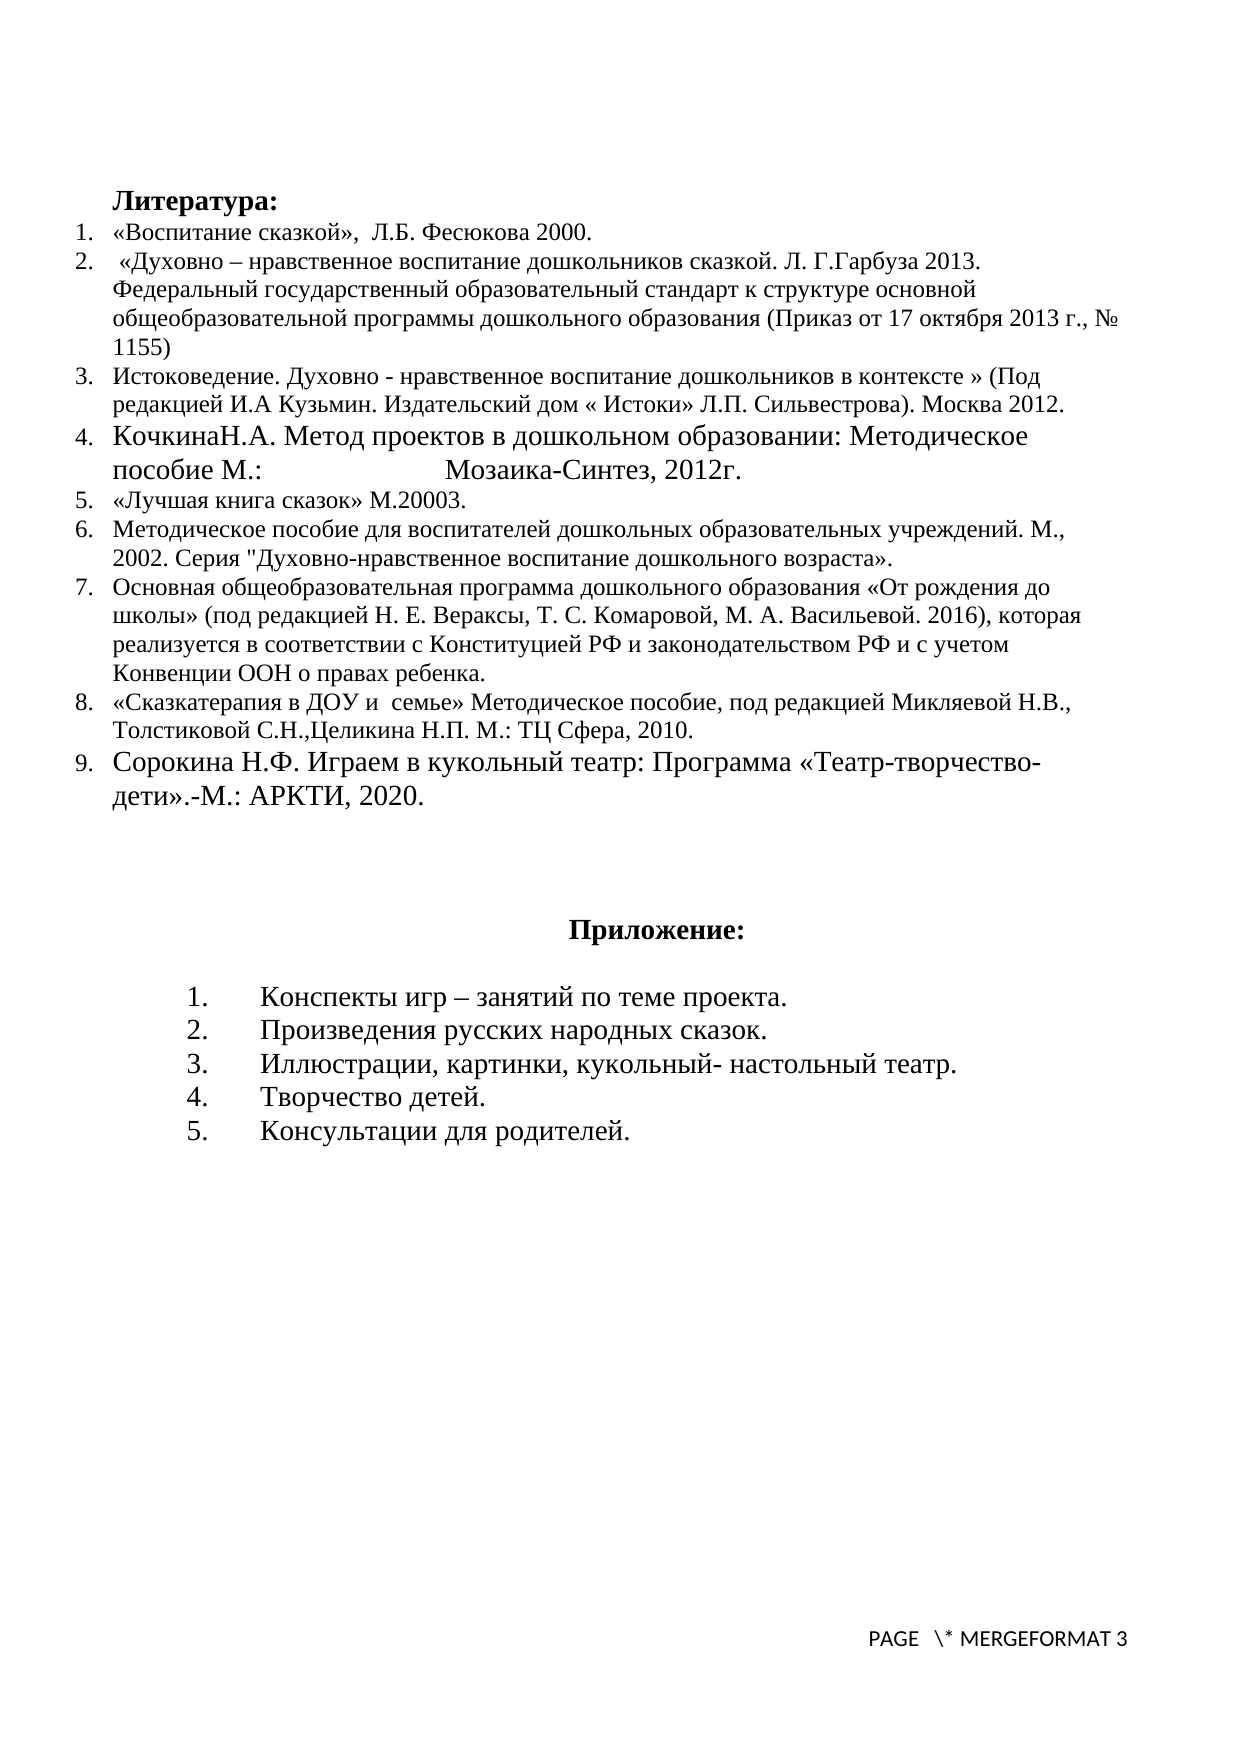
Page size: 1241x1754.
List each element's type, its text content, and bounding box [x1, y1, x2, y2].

text Приложение: [112, 912, 1128, 945]
list Методическое пособие для воспитателей дошкольных образовательных учреждений. М., 2002. Серия "Духовно-нравственное воспитание дошкольного возраста». [75, 514, 1128, 572]
list Творчество детей. [112, 1079, 1128, 1113]
list КочкинаН.А. Метод проектов в дошкольном образовании: Методическое пособие М.: Мозаика-Синтез, 2012г. [75, 418, 1128, 485]
list «Лучшая книга сказок» М.20003. [75, 485, 1128, 514]
list Основная общеобразовательная программа дошкольного образования «От рождения до школы» (под редакцией Н. Е. Вераксы, Т. С. Комаровой, М. А. Васильевой. 2016), которая реализуется в соответствии с Конституцией РФ и законодательством РФ и с учетом Конвенции ООН о правах ребенка. [75, 572, 1128, 687]
list Консультации для родителей. [112, 1113, 1128, 1147]
list Произведения русских народных сказок. [112, 1012, 1128, 1046]
list Истоковедение. Духовно - нравственное воспитание дошкольников в контексте » (Под редакцией И.А Кузьмин. Издательский дом « Истоки» Л.П. Сильвестрова). Москва 2012. [75, 361, 1128, 418]
list Сорокина Н.Ф. Играем в кукольный театр: Программа «Театр-творчество-дети».-М.: АРКТИ, 2020. [75, 744, 1128, 811]
list Литература: [112, 183, 1128, 217]
list Конспекты игр – занятий по теме проекта. [112, 979, 1128, 1012]
list «Сказкатерапия в ДОУ и семье» Методическое пособие, под редакцией Микляевой Н.В., Толстиковой С.Н.,Целикина Н.П. М.: ТЦ Сфера, 2010. [75, 687, 1128, 744]
list «Воспитание сказкой», Л.Б. Фесюкова 2000. [75, 217, 1128, 246]
list «Духовно – нравственное воспитание дошкольников сказкой. Л. Г.Гарбуза 2013. Федеральный государственный образовательный стандарт к структуре основной общеобразовательной программы дошкольного образования (Приказ от 17 октября 2013 г., № 1155) [75, 246, 1128, 361]
list Иллюстрации, картинки, кукольный- настольный театр. [112, 1046, 1128, 1079]
